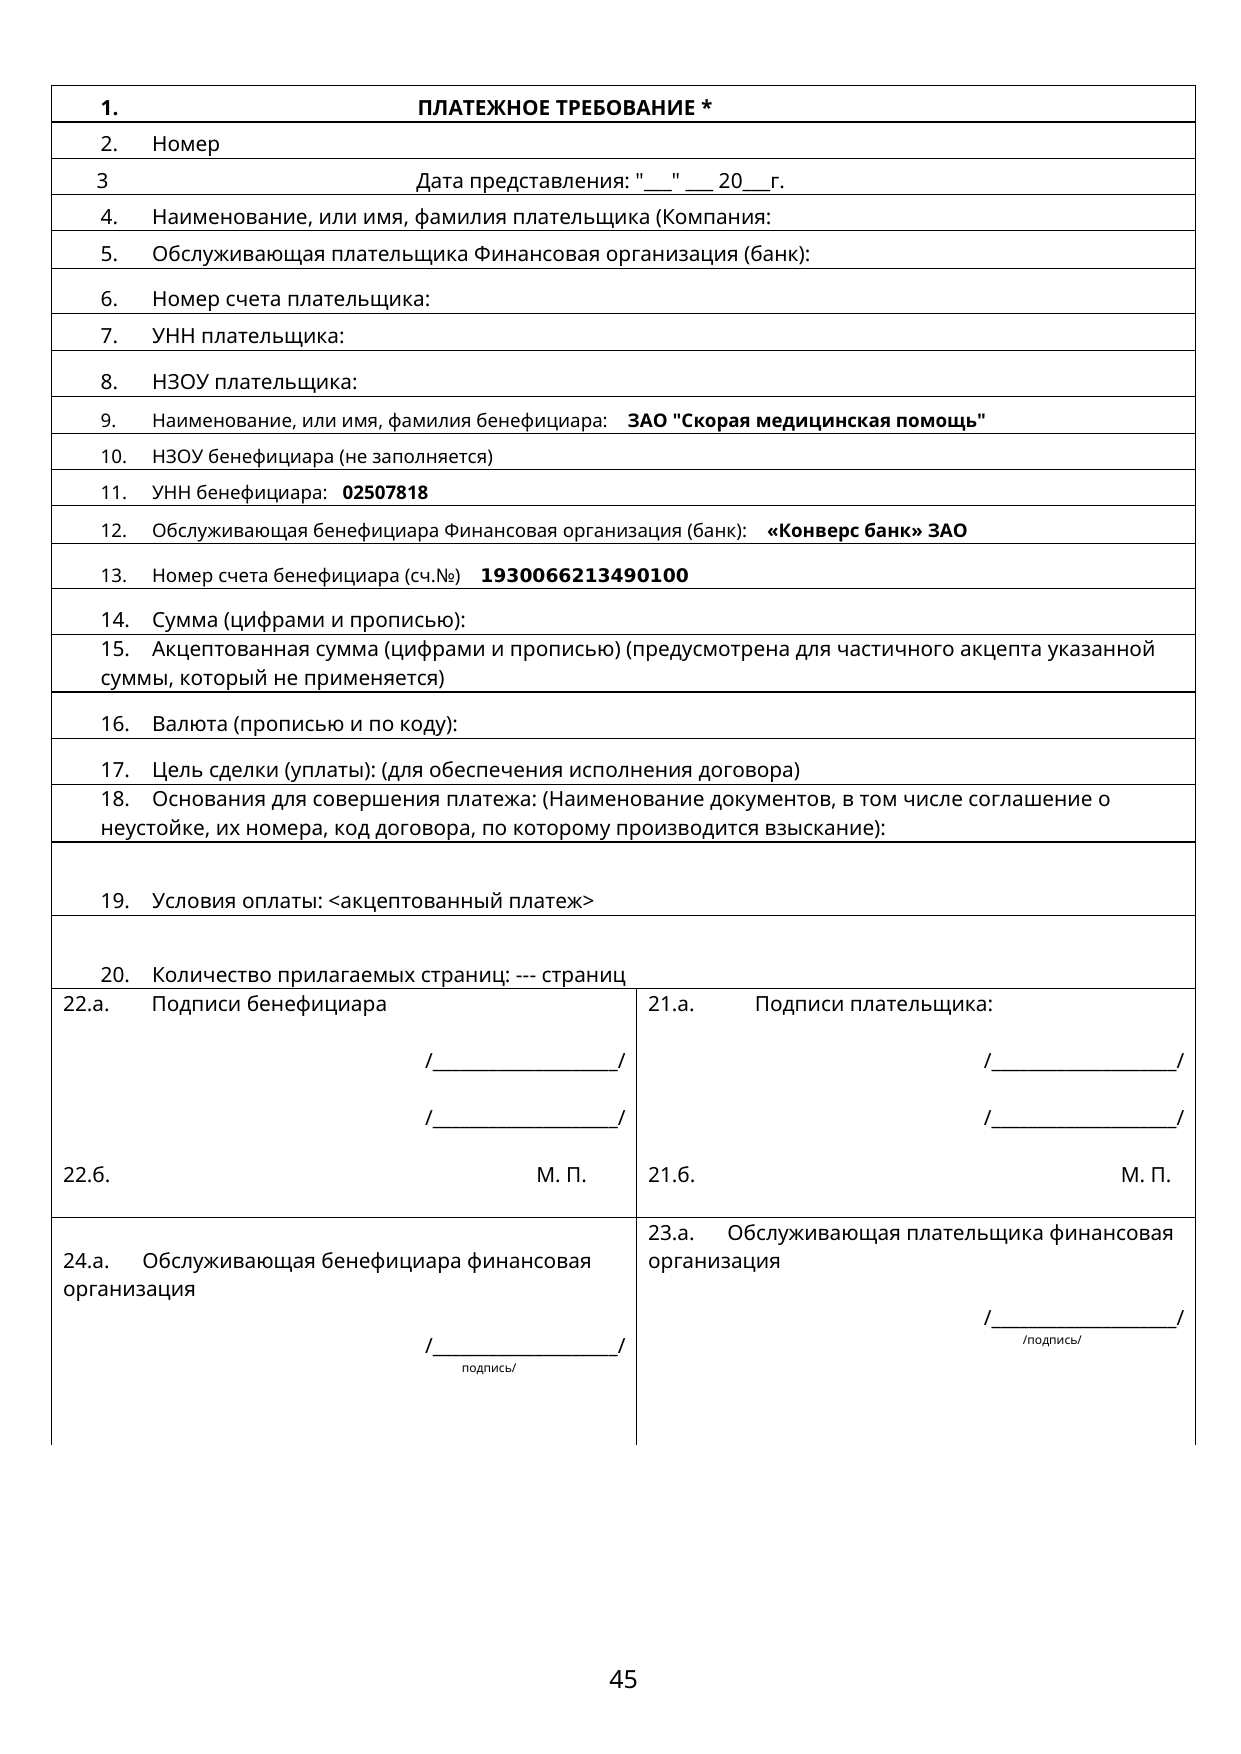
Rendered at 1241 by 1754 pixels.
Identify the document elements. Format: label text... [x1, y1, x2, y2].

table_header 1. ПЛАТЕЖНОЕ ТРЕБОВАНИЕ * [52, 86, 1195, 121]
table_cell 13. Номер счета бенефициара (сч.№) 1930066213490100 [52, 544, 1195, 587]
table_cell 22.а. Подписи бенефициара /____________________/ /____________________/ 22.б. М. П. [52, 989, 636, 1217]
table_cell 17. Цель сделки (уплаты): (для обеспечения исполнения договора) [52, 739, 1195, 783]
table_cell 24.а. Обслуживающая бенефициара финансовая организация /____________________/ подпись/ [52, 1218, 636, 1445]
table_cell 14. Сумма (цифрами и прописью): [52, 589, 1195, 633]
table_cell 4. Наименование, или имя, фамилия плательщика (Компания: [52, 195, 1195, 230]
table_cell 20. Количество прилагаемых страниц: --- страниц [52, 916, 1195, 988]
table_cell 3 Дата представления: "___" ___ 20___г. [52, 159, 1195, 194]
table_cell 23.а. Обслуживающая плательщика финансовая организация /____________________/ /подпись/ [637, 1218, 1195, 1445]
table_cell 21.а. Подписи плательщика: /____________________/ /____________________/ 21.б. М. П. [637, 989, 1195, 1217]
table_cell 6. Номер счета плательщика: [52, 269, 1195, 313]
table_cell 19. Условия оплаты: <акцептованный платеж> [52, 843, 1195, 915]
table_cell 2. Номер [52, 123, 1195, 158]
table_cell 12. Обслуживающая бенефициара Финансовая организация (банк): «Конверс банк» ЗАО [52, 506, 1195, 542]
table_cell 7. УНН плательщика: [52, 314, 1195, 350]
table_cell 8. НЗОУ плательщика: [52, 351, 1195, 396]
table_cell 16. Валюта (прописью и по коду): [52, 693, 1195, 737]
table_cell 9. Наименование, или имя, фамилия бенефициара: ЗАО "Скорая медицинская помощь" [52, 397, 1195, 432]
table_cell 5. Обслуживающая плательщика Финансовая организация (банк): [52, 231, 1195, 268]
table_cell 18. Основания для совершения платежа: (Наименование документов, в том числе соглашение о неустойке, их номера, код договора, по которому производится взыскание): [52, 785, 1195, 841]
table_cell 15. Акцептованная сумма (цифрами и прописью) (предусмотрена для частичного акцепта указанной суммы, который не применяется) [52, 635, 1195, 691]
table_cell 10. НЗОУ бенефициара (не заполняется) [52, 434, 1195, 469]
table_cell 11. УНН бенефициара: 02507818 [52, 470, 1195, 505]
